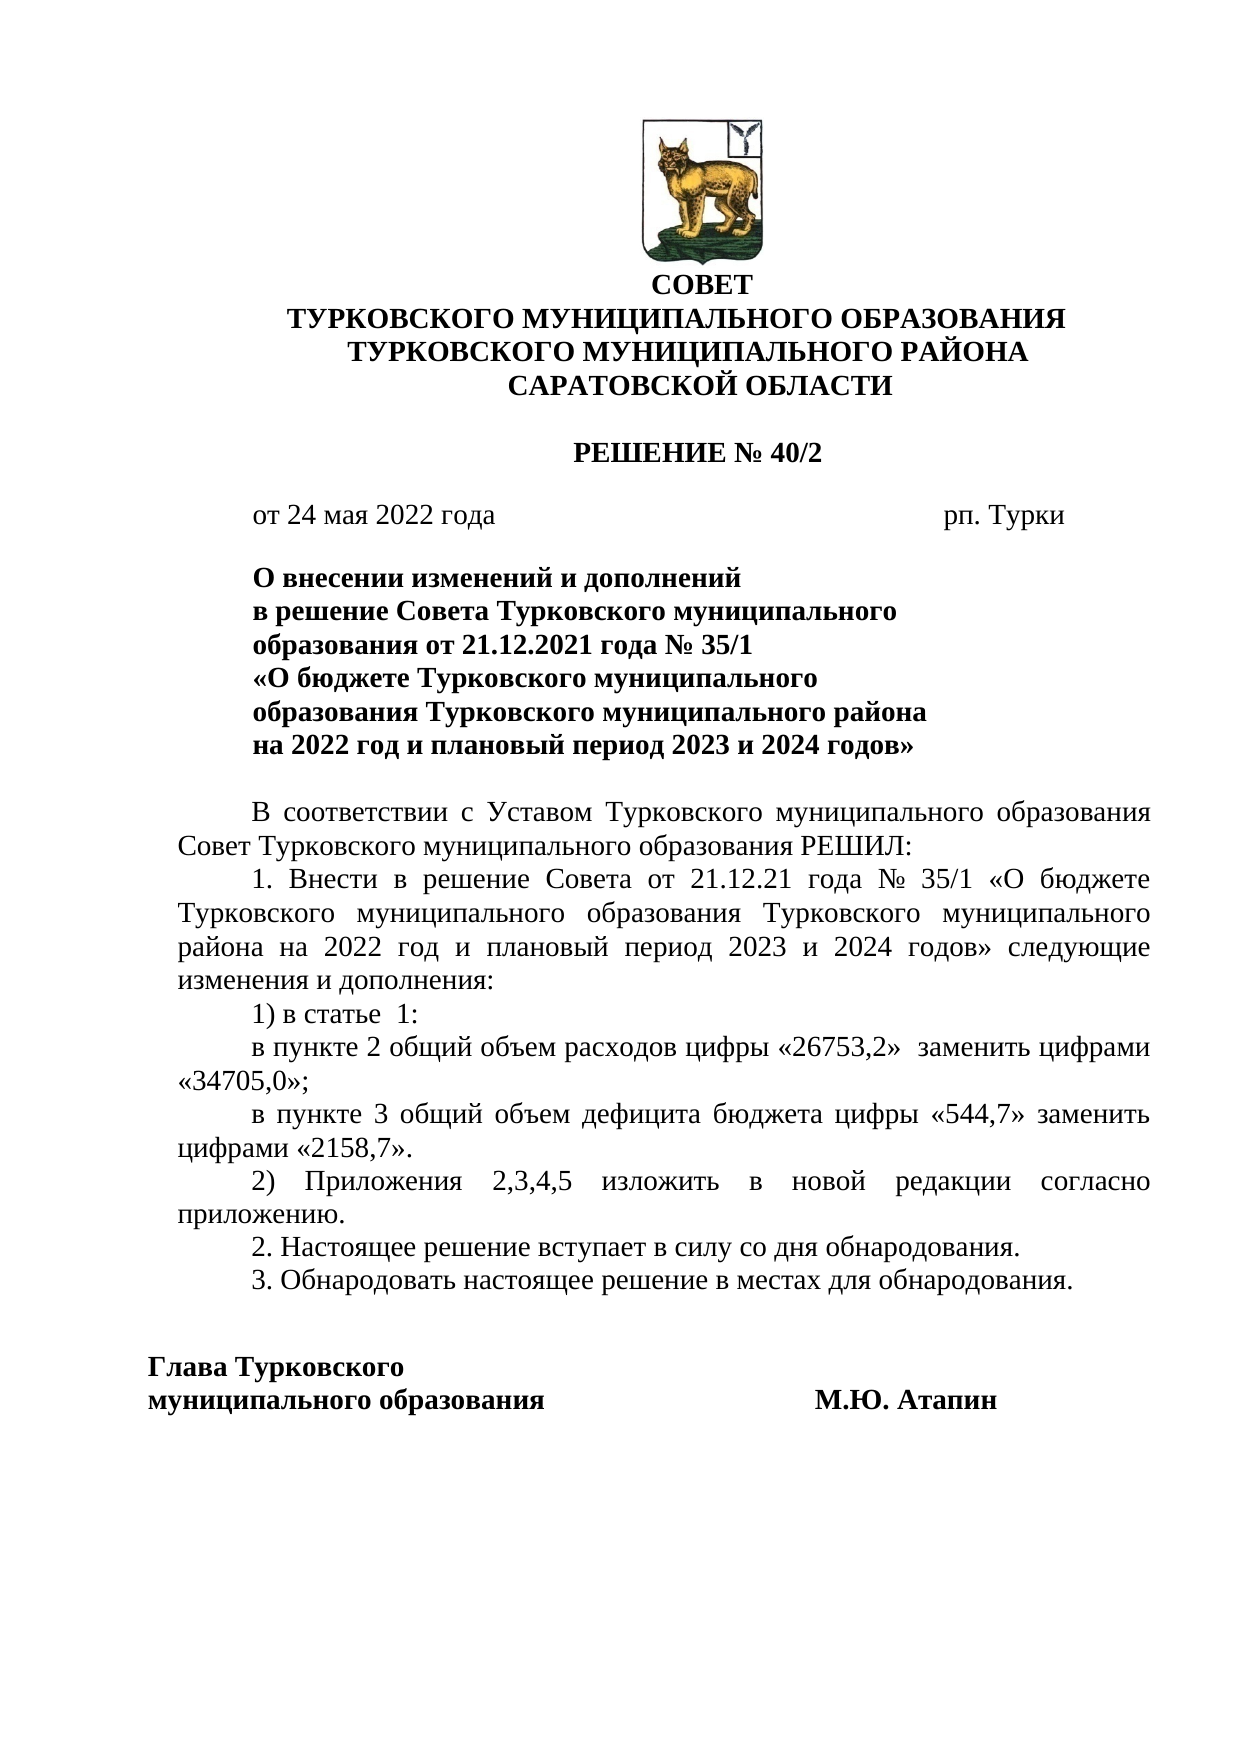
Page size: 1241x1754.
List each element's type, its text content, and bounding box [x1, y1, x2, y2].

text «О бюджете Турковского муниципального [177, 660, 1152, 694]
text СОВЕТ [177, 267, 1152, 301]
text от 24 мая 2022 года рп. Турки [177, 497, 1152, 531]
text в пункте 2 общий объем расходов цифры «26753,2» заменить цифрами «34705,0»; [177, 1029, 1152, 1096]
list 2. Настоящее решение вступает в силу со дня обнародования. [177, 1230, 1152, 1263]
text муниципального образования М.Ю. Атапин [148, 1382, 1152, 1416]
text Глава Турковского [148, 1349, 1152, 1382]
text образования Турковского муниципального района [251, 694, 1152, 727]
text в решение Совета Турковского муниципального [177, 593, 1152, 627]
text в пункте 3 общий объем дефицита бюджета цифры «544,7» заменить цифрами «2158,7». [177, 1096, 1152, 1163]
list 3. Обнародовать настоящее решение в местах для обнародования. [177, 1263, 1152, 1296]
list 2) Приложения 2,3,4,5 изложить в новой редакции согласно приложению. [177, 1163, 1152, 1230]
text ТУРКОВСКОГО МУНИЦИПАЛЬНОГО РАЙОНА [177, 334, 1152, 368]
text образования от 21.12.2021 года № 35/1 [177, 627, 1152, 660]
text 1) в статье 1: [177, 996, 1152, 1029]
text О внесении изменений и дополнений [177, 560, 1152, 593]
text ТУРКОВСКОГО МУНИЦИПАЛЬНОГО ОБРАЗОВАНИЯ [177, 301, 1152, 334]
text САРАТОВСКОЙ ОБЛАСТИ [177, 368, 1152, 402]
text РЕШЕНИЕ № 40/2 [177, 435, 1152, 469]
text на 2022 год и плановый период 2023 и 2024 годов» [251, 727, 1152, 761]
picture [639, 117, 764, 268]
text В соответствии с Уставом Турковского муниципального образования Совет Турковского муниципального образования РЕШИЛ: [177, 794, 1152, 862]
text 1. Внести в решение Совета от 21.12.21 года № 35/1 «О бюджете Турковского муниципального образования Турковского муниципального района на 2022 год и плановый период 2023 и 2024 годов» следующие изменения и дополнения: [177, 862, 1152, 996]
